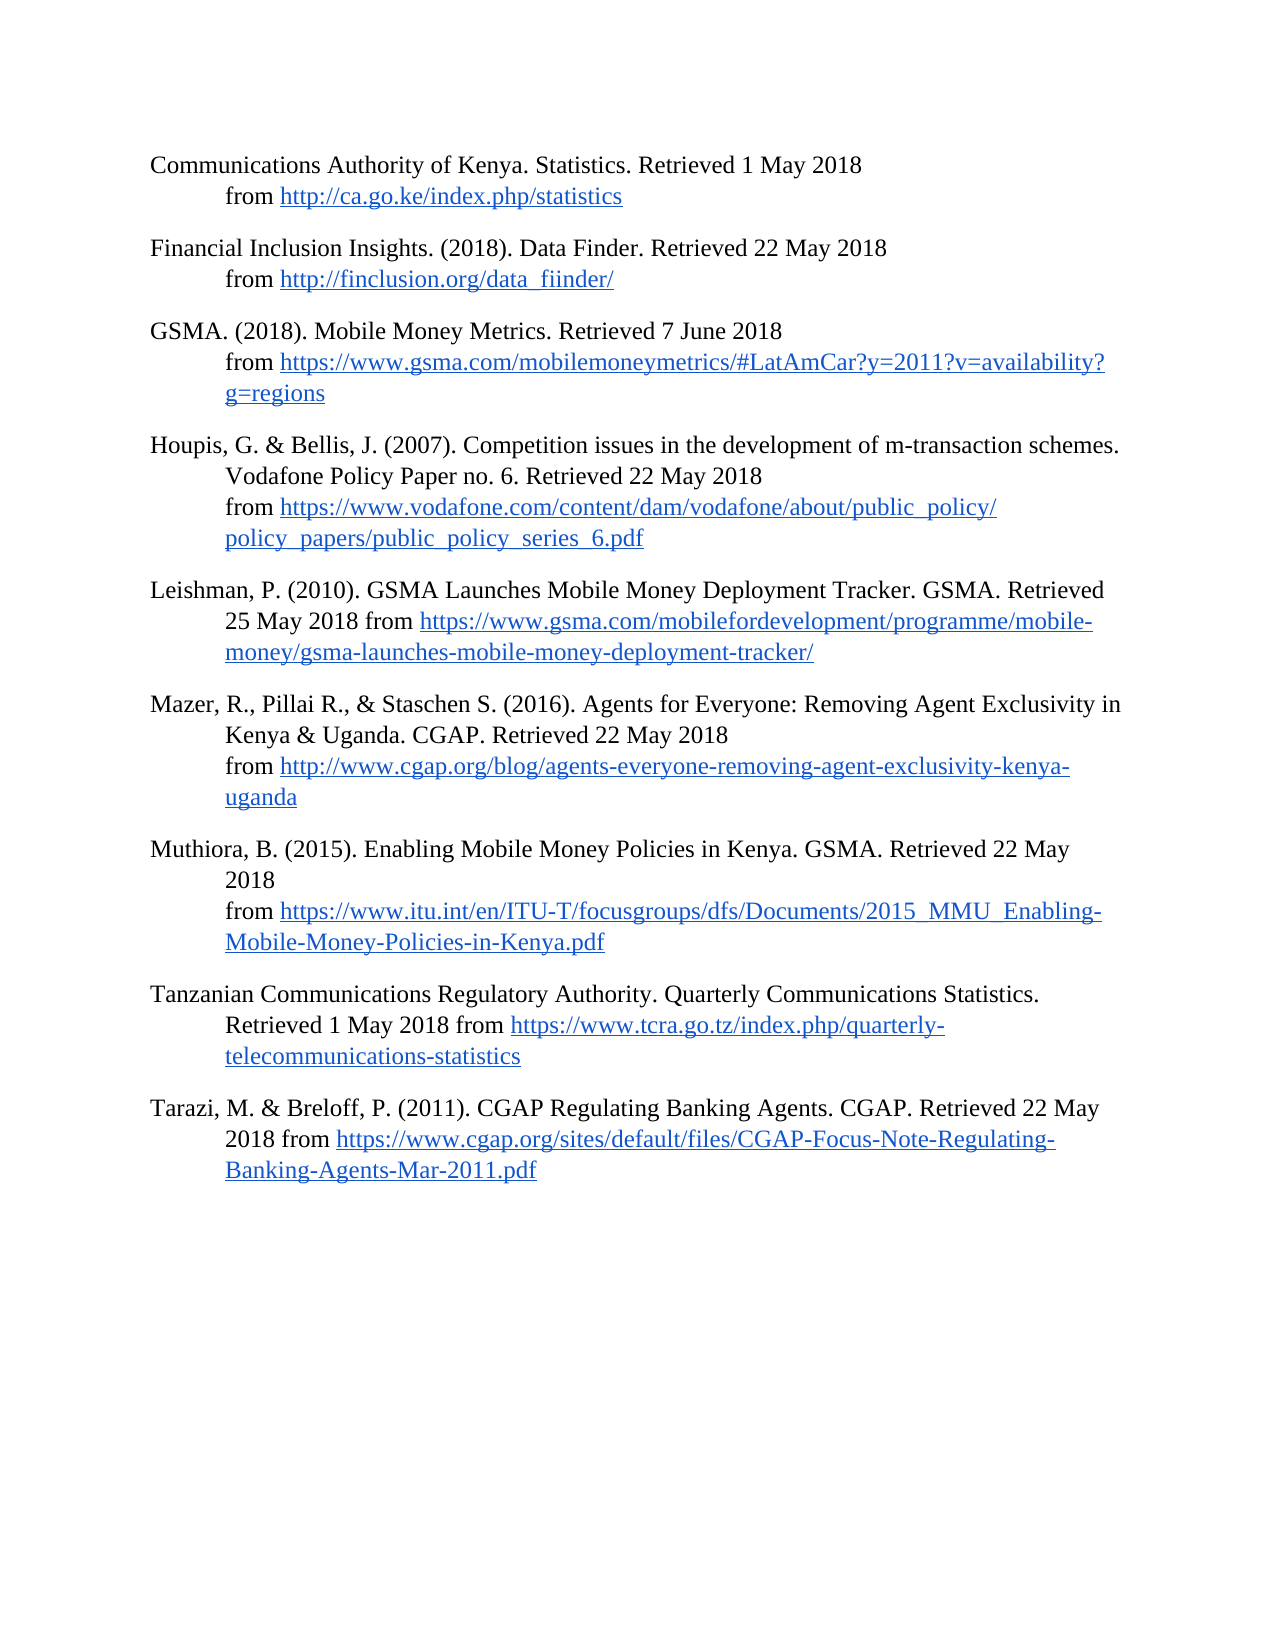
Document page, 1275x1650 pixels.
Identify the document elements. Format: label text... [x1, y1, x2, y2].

text Leishman, P. (2010). GSMA Launches Mobile Money Deployment Tracker. GSMA. Retrieved 25 May 2018 from https://www.gsma.com/mobilefordevelopment/programme/mobile-money/gsma-launches-mobile-money-deployment-tracker/ [150, 575, 1125, 666]
text Muthiora, B. (2015). Enabling Mobile Money Policies in Kenya. GSMA. Retrieved 22 May 2018 from https://www.itu.int/en/ITU-T/focusgroups/dfs/Documents/2015_MMU_Enabling-Mobile-Money-Policies-in-Kenya.pdf [150, 834, 1125, 956]
text GSMA. (2018). Mobile Money Metrics. Retrieved 7 June 2018 from https://www.gsma.com/mobilemoneymetrics/#LatAmCar?y=2011?v=availability?g=regions [150, 316, 1125, 407]
text Tarazi, M. & Breloff, P. (2011). CGAP Regulating Banking Agents. CGAP. Retrieved 22 May 2018 from https://www.cgap.org/sites/default/files/CGAP-Focus-Note-Regulating-Banking-Agents-Mar-2011.pdf [150, 1093, 1125, 1183]
text Financial Inclusion Insights. (2018). Data Finder. Retrieved 22 May 2018 from http://finclusion.org/data_fiinder/ [150, 233, 1125, 293]
text Tanzanian Communications Regulatory Authority. Quarterly Communications Statistics. Retrieved 1 May 2018 from https://www.tcra.go.tz/index.php/quarterly-telecommunications-statistics [150, 979, 1125, 1069]
text Houpis, G. & Bellis, J. (2007). Competition issues in the development of m-transaction schemes. Vodafone Policy Paper no. 6. Retrieved 22 May 2018 from https://www.vodafone.com/content/dam/vodafone/about/public_policy/policy_papers/public_policy_series_6.pdf [150, 430, 1125, 552]
text Mazer, R., Pillai R., & Staschen S. (2016). Agents for Everyone: Removing Agent Exclusivity in Kenya & Uganda. CGAP. Retrieved 22 May 2018 from http://www.cgap.org/blog/agents-everyone-removing-agent-exclusivity-kenya-uganda [150, 689, 1125, 811]
text Communications Authority of Kenya. Statistics. Retrieved 1 May 2018 from http://ca.go.ke/index.php/statistics [150, 150, 1125, 210]
